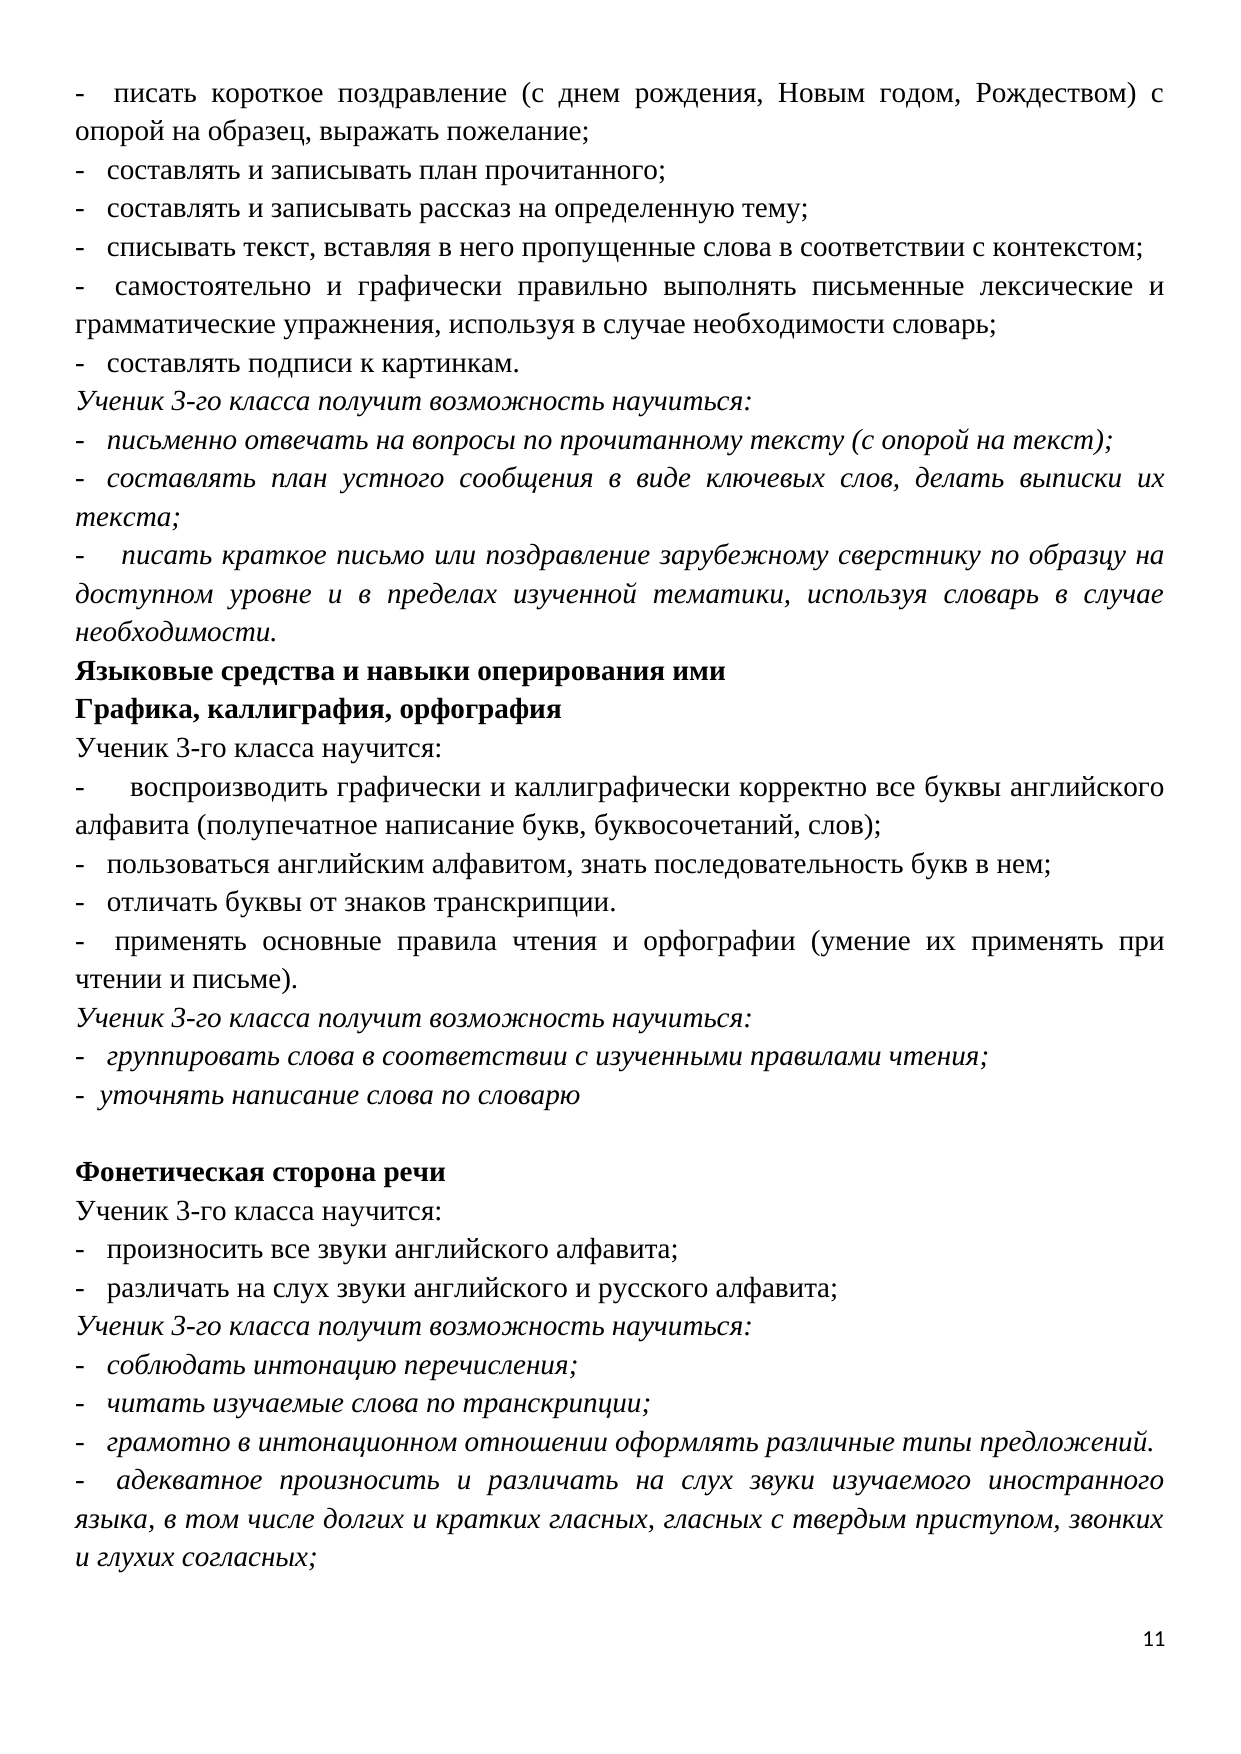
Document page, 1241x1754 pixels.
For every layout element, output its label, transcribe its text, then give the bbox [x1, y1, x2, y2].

text - воспроизводить графически и каллиграфически корректно все буквы английского алфавита (полупечатное написание букв, буквосочетаний, слов); [75, 769, 1165, 841]
text - адекватное произносить и различать на слух звуки изучаемого иностранного языка, в том числе долгих и кратких гласных, гласных с твердым приступом, звонких и глухих согласных; [75, 1462, 1165, 1573]
text - различать на слух звуки английского и русского алфавита; [75, 1270, 1165, 1303]
text - писать короткое поздравление (с днем рождения, Новым годом, Рождеством) с опорой на образец, выражать пожелание; [75, 75, 1165, 147]
text Ученик 3-го класса получит возможность научиться: [75, 1308, 1165, 1342]
text - грамотно в интонационном отношении оформлять различные типы предложений. [75, 1424, 1165, 1457]
text Ученик 3-го класса научится: [75, 730, 1165, 764]
text - составлять и записывать план прочитанного; [75, 152, 1165, 186]
text - составлять подписи к картинкам. [75, 345, 1165, 378]
text - уточнять написание слова по словарю [75, 1077, 1165, 1111]
text - самостоятельно и графически правильно выполнять письменные лексические и грамматические упражнения, используя в случае необходимости словарь; [75, 268, 1165, 340]
text Ученик 3-го класса получит возможность научиться: [75, 1000, 1165, 1033]
text Графика, каллиграфия, орфография [75, 692, 1165, 725]
text - отличать буквы от знаков транскрипции. [75, 884, 1165, 918]
text - составлять план устного сообщения в виде ключевых слов, делать выписки их текста; [75, 460, 1165, 532]
text Ученик 3-го класса научится: [75, 1193, 1165, 1226]
text - письменно отвечать на вопросы по прочитанному тексту (с опорой на текст); [75, 422, 1165, 455]
text Фонетическая сторона речи [75, 1154, 1165, 1188]
text - группировать слова в соответствии с изученными правилами чтения; [75, 1038, 1165, 1072]
text Ученик 3-го класса получит возможность научиться: [75, 383, 1165, 417]
text - применять основные правила чтения и орфографии (умение их применять при чтении и письме). [75, 923, 1165, 995]
text - списывать текст, вставляя в него пропущенные слова в соответствии с контекстом; [75, 229, 1165, 263]
text - писать краткое письмо или поздравление зарубежному сверстнику по образцу на доступном уровне и в пределах изученной тематики, используя словарь в случае необходимости. [75, 537, 1165, 648]
text - пользоваться английским алфавитом, знать последовательность букв в нем; [75, 846, 1165, 879]
text - произносить все звуки английского алфавита; [75, 1231, 1165, 1265]
text - соблюдать интонацию перечисления; [75, 1347, 1165, 1380]
text - составлять и записывать рассказ на определенную тему; [75, 191, 1165, 224]
text - читать изучаемые слова по транскрипции; [75, 1385, 1165, 1419]
text Языковые средства и навыки оперирования ими [75, 653, 1165, 687]
